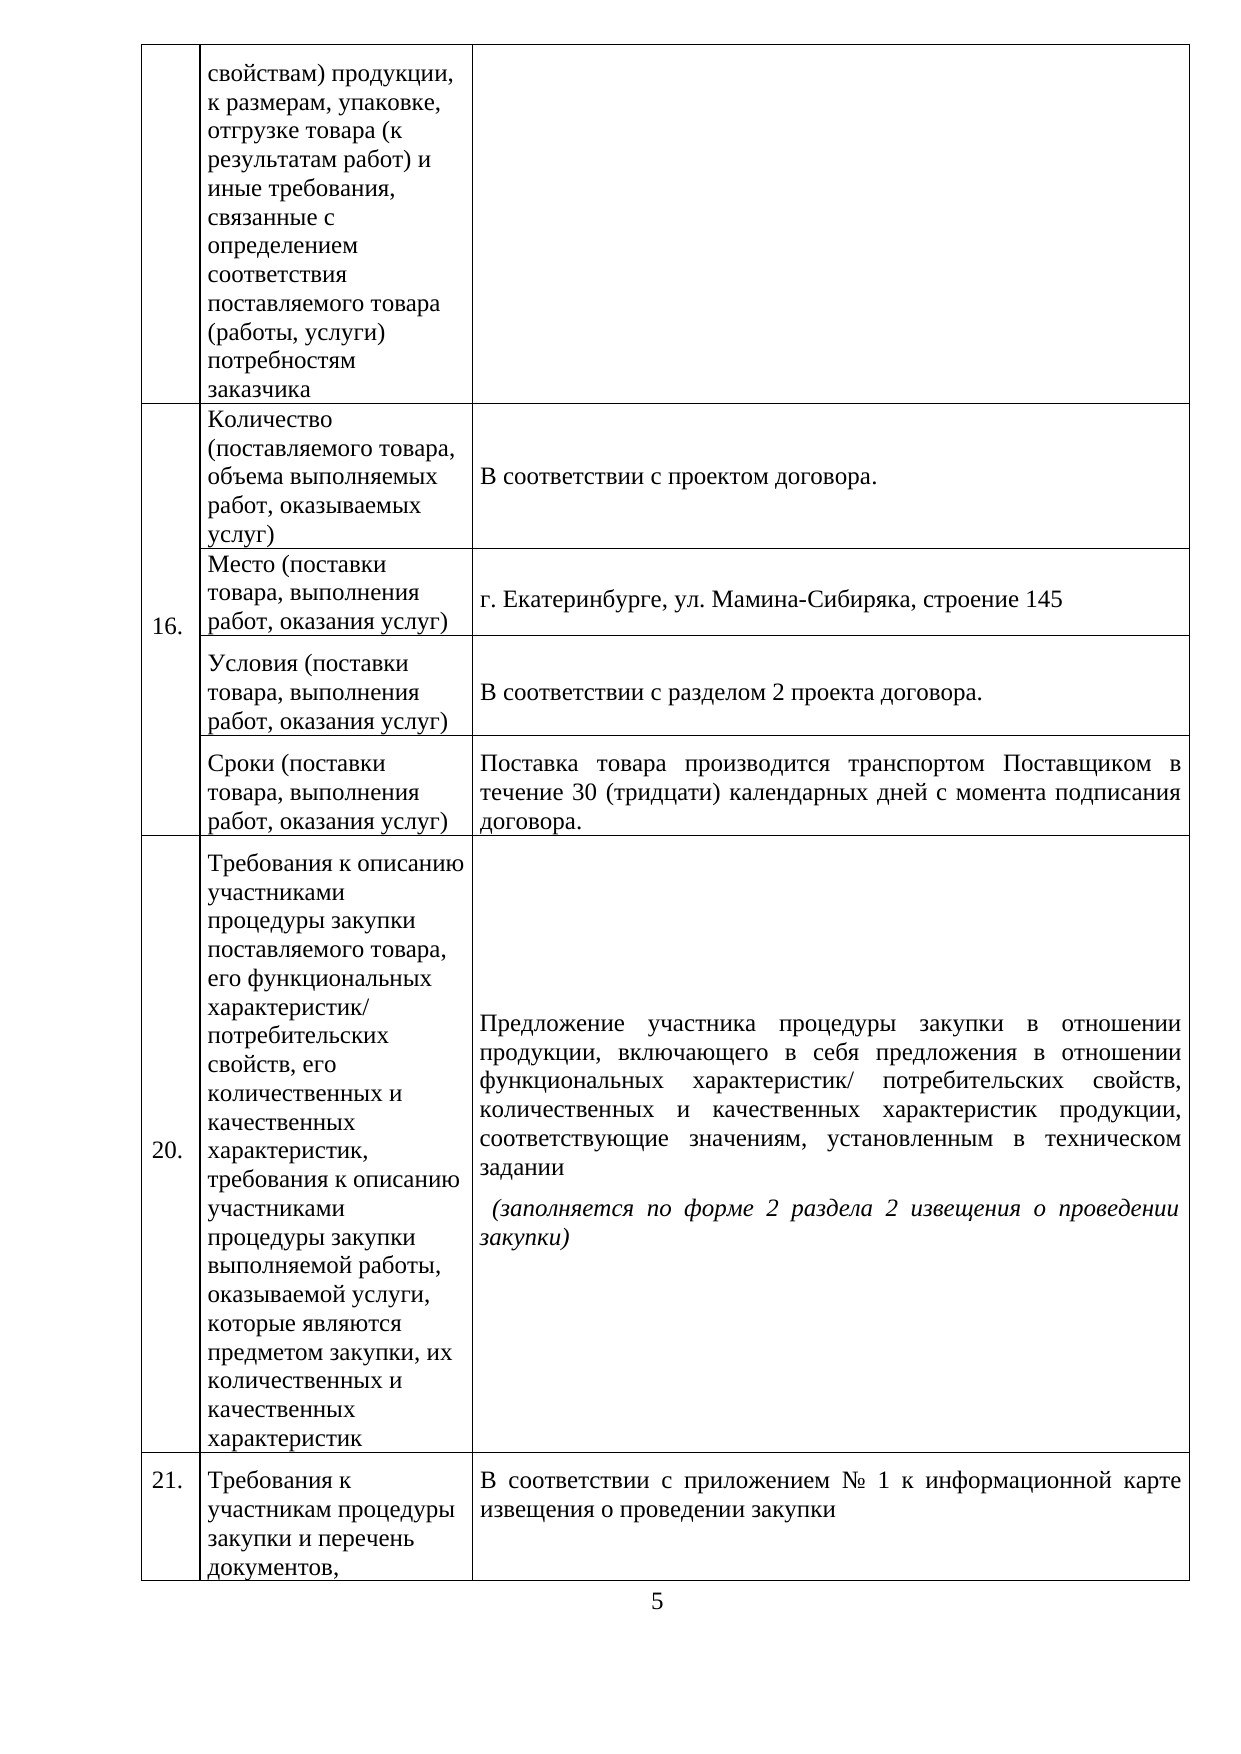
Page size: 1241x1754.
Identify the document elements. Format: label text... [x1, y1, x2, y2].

table_cell В соответствии с разделом 2 проекта договора. [473, 636, 1189, 735]
table_cell Место (поставки товара, выполнения работ, оказания услуг) [201, 549, 472, 635]
table_cell г. Екатеринбурге, ул. Мамина-Сибиряка, строение 145 [473, 549, 1189, 635]
table_cell [142, 45, 199, 403]
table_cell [201, 1453, 472, 1580]
table_cell В соответствии с проектом договора. [473, 404, 1189, 548]
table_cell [201, 45, 472, 403]
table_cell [473, 45, 1189, 403]
table_cell [142, 836, 199, 1452]
table_cell Поставка товара производится транспортом Поставщиком в течение 30 (тридцати) календарных дней с момента подписания договора. [473, 736, 1189, 834]
table_cell [142, 404, 199, 834]
table_cell [142, 1453, 199, 1580]
table_cell Предложение участника процедуры закупки в отношении продукции, включающего в себя предложения в отношении функциональных характеристик/ потребительских свойств, количественных и качественных характеристик продукции, соответствующие значениям, установленным в техническом задании (заполняется по форме 2 раздела 2 извещения о проведении закупки) [473, 836, 1189, 1452]
table_cell Условия (поставки товара, выполнения работ, оказания услуг) [201, 636, 472, 735]
table_cell Требования к описанию участниками процедуры закупки поставляемого товара, его функциональных характеристик/ потребительских свойств, его количественных и качественных характеристик, требования к описанию участниками процедуры закупки выполняемой работы, оказываемой услуги, которые являются предметом закупки, их количественных и качественных характеристик [201, 836, 472, 1452]
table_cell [473, 1453, 1189, 1580]
table_cell Сроки (поставки товара, выполнения работ, оказания услуг) [201, 736, 472, 834]
table_cell Количество (поставляемого товара, объема выполняемых работ, оказываемых услуг) [201, 404, 472, 548]
